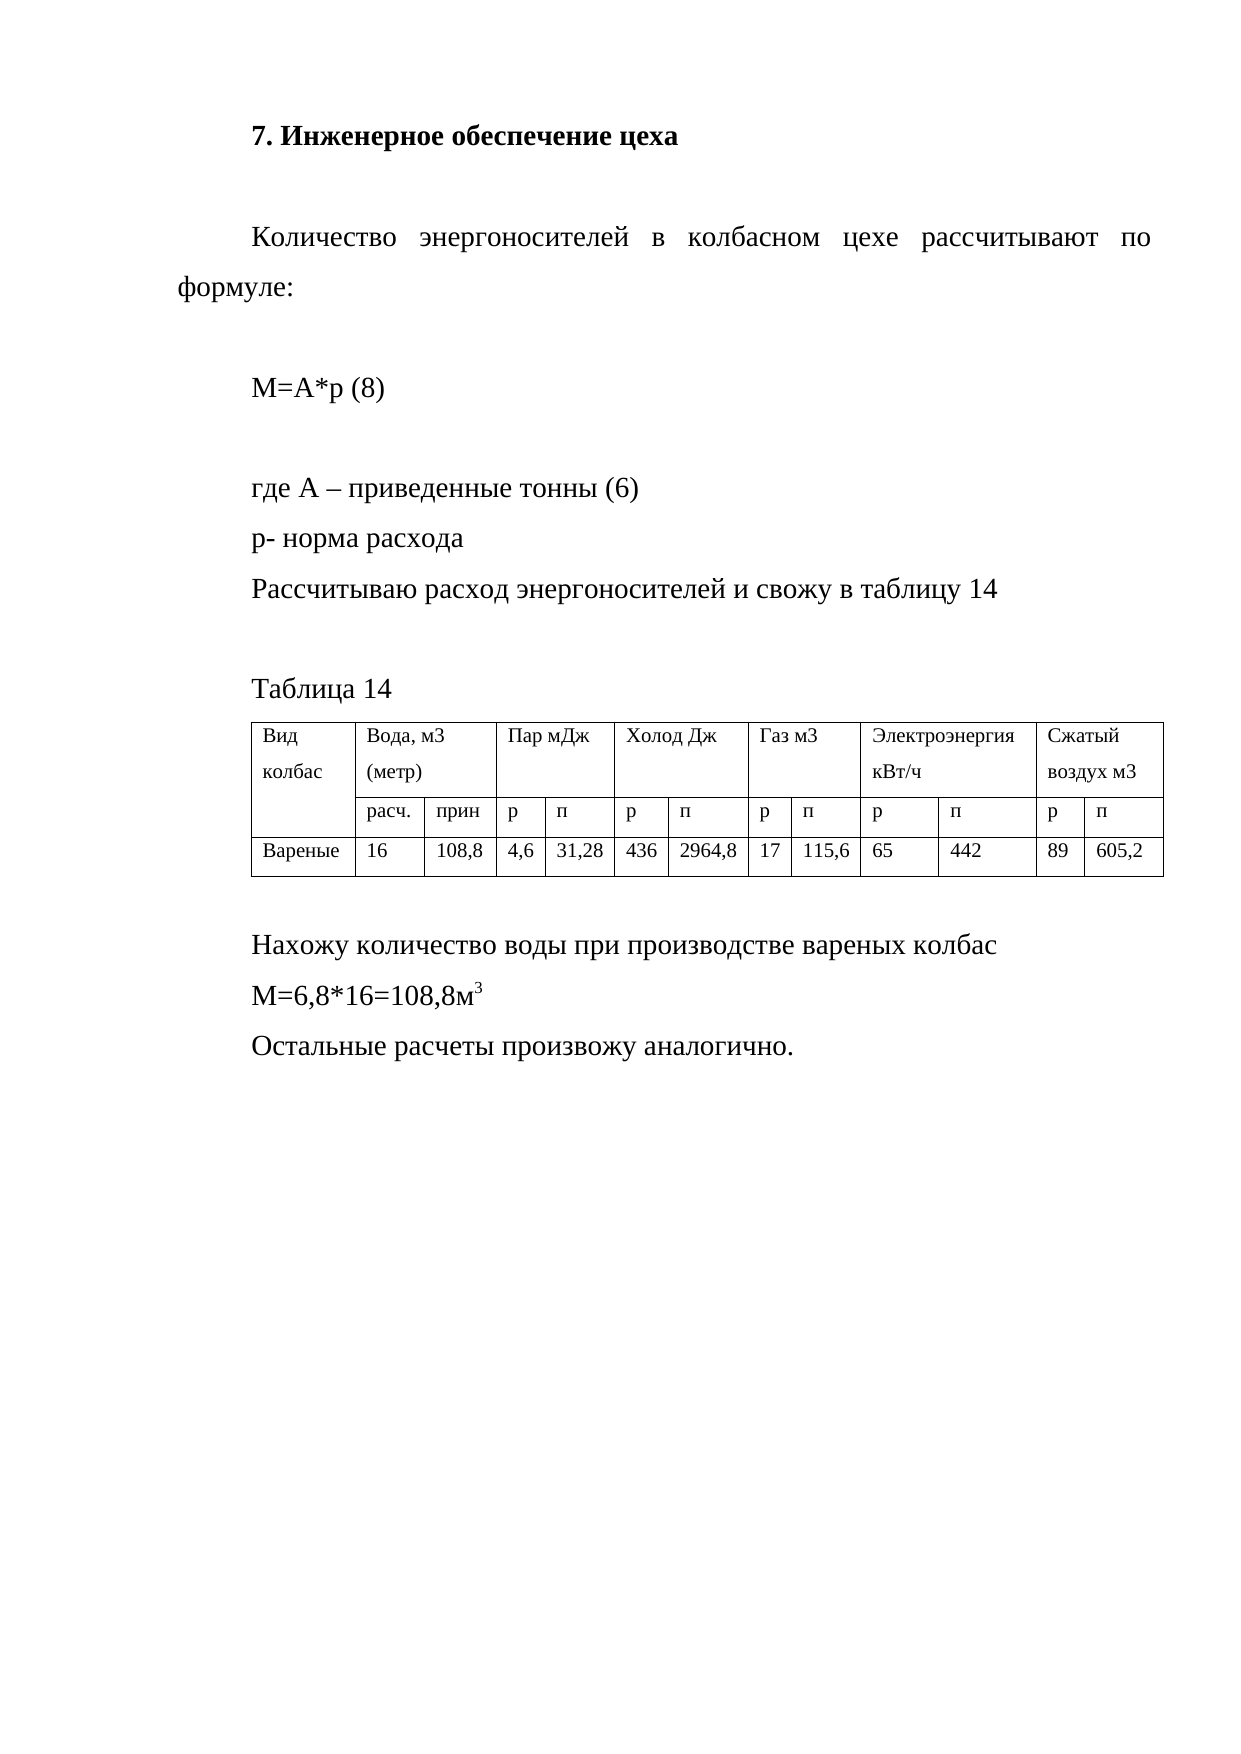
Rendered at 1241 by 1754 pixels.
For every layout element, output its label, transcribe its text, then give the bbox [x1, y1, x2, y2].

table_cell 89 [1037, 838, 1084, 876]
table_cell 31,28 [546, 838, 614, 876]
table_cell 442 [939, 838, 1036, 876]
table_cell р [615, 798, 668, 837]
table_cell 115,6 [792, 838, 860, 876]
table_header Холод Дж [615, 723, 748, 797]
table_cell р [861, 798, 938, 837]
table_cell Вареные [252, 838, 355, 876]
table_header Вода, м3 (метр) [356, 723, 496, 797]
table_cell п [792, 798, 860, 837]
table_header Газ м3 [749, 723, 860, 797]
table_cell 17 [749, 838, 791, 876]
table_cell 2964,8 [669, 838, 748, 876]
table_cell п [939, 798, 1036, 837]
text где А – приведенные тонны (6) [177, 470, 1152, 504]
table_cell п [1085, 798, 1163, 837]
table_cell р [749, 798, 791, 837]
table_cell прин [425, 798, 496, 837]
table_cell 605,2 [1085, 838, 1163, 876]
table_cell р [497, 798, 545, 837]
text 7. Инженерное обеспечение цеха [177, 118, 1152, 152]
table_cell 108,8 [425, 838, 496, 876]
text р- норма расхода [177, 521, 1152, 554]
table_cell 16 [356, 838, 424, 876]
text Таблица 14 [177, 672, 1152, 705]
table_cell п [546, 798, 614, 837]
text Рассчитываю расход энергоносителей и свожу в таблицу 14 [177, 571, 1152, 604]
table_cell 436 [615, 838, 668, 876]
table_header Электроэнергия кВт/ч [861, 723, 1036, 797]
text М=6,8*16=108,8м3 [177, 978, 1152, 1011]
text Остальные расчеты произвожу аналогично. [177, 1028, 1152, 1062]
table_cell 4,6 [497, 838, 545, 876]
table_cell п [669, 798, 748, 837]
table_cell р [1037, 798, 1084, 837]
table_header Вид колбас [252, 723, 355, 837]
text М=А*р (8) [177, 370, 1152, 403]
text Нахожу количество воды при производстве вареных колбас [177, 927, 1152, 961]
table_cell 65 [861, 838, 938, 876]
text Количество энергоносителей в колбасном цехе рассчитывают по формуле: [177, 219, 1152, 303]
table_cell расч. [356, 798, 424, 837]
table_header Сжатый воздух м3 [1037, 723, 1163, 797]
table_header Пар мДж [497, 723, 614, 797]
